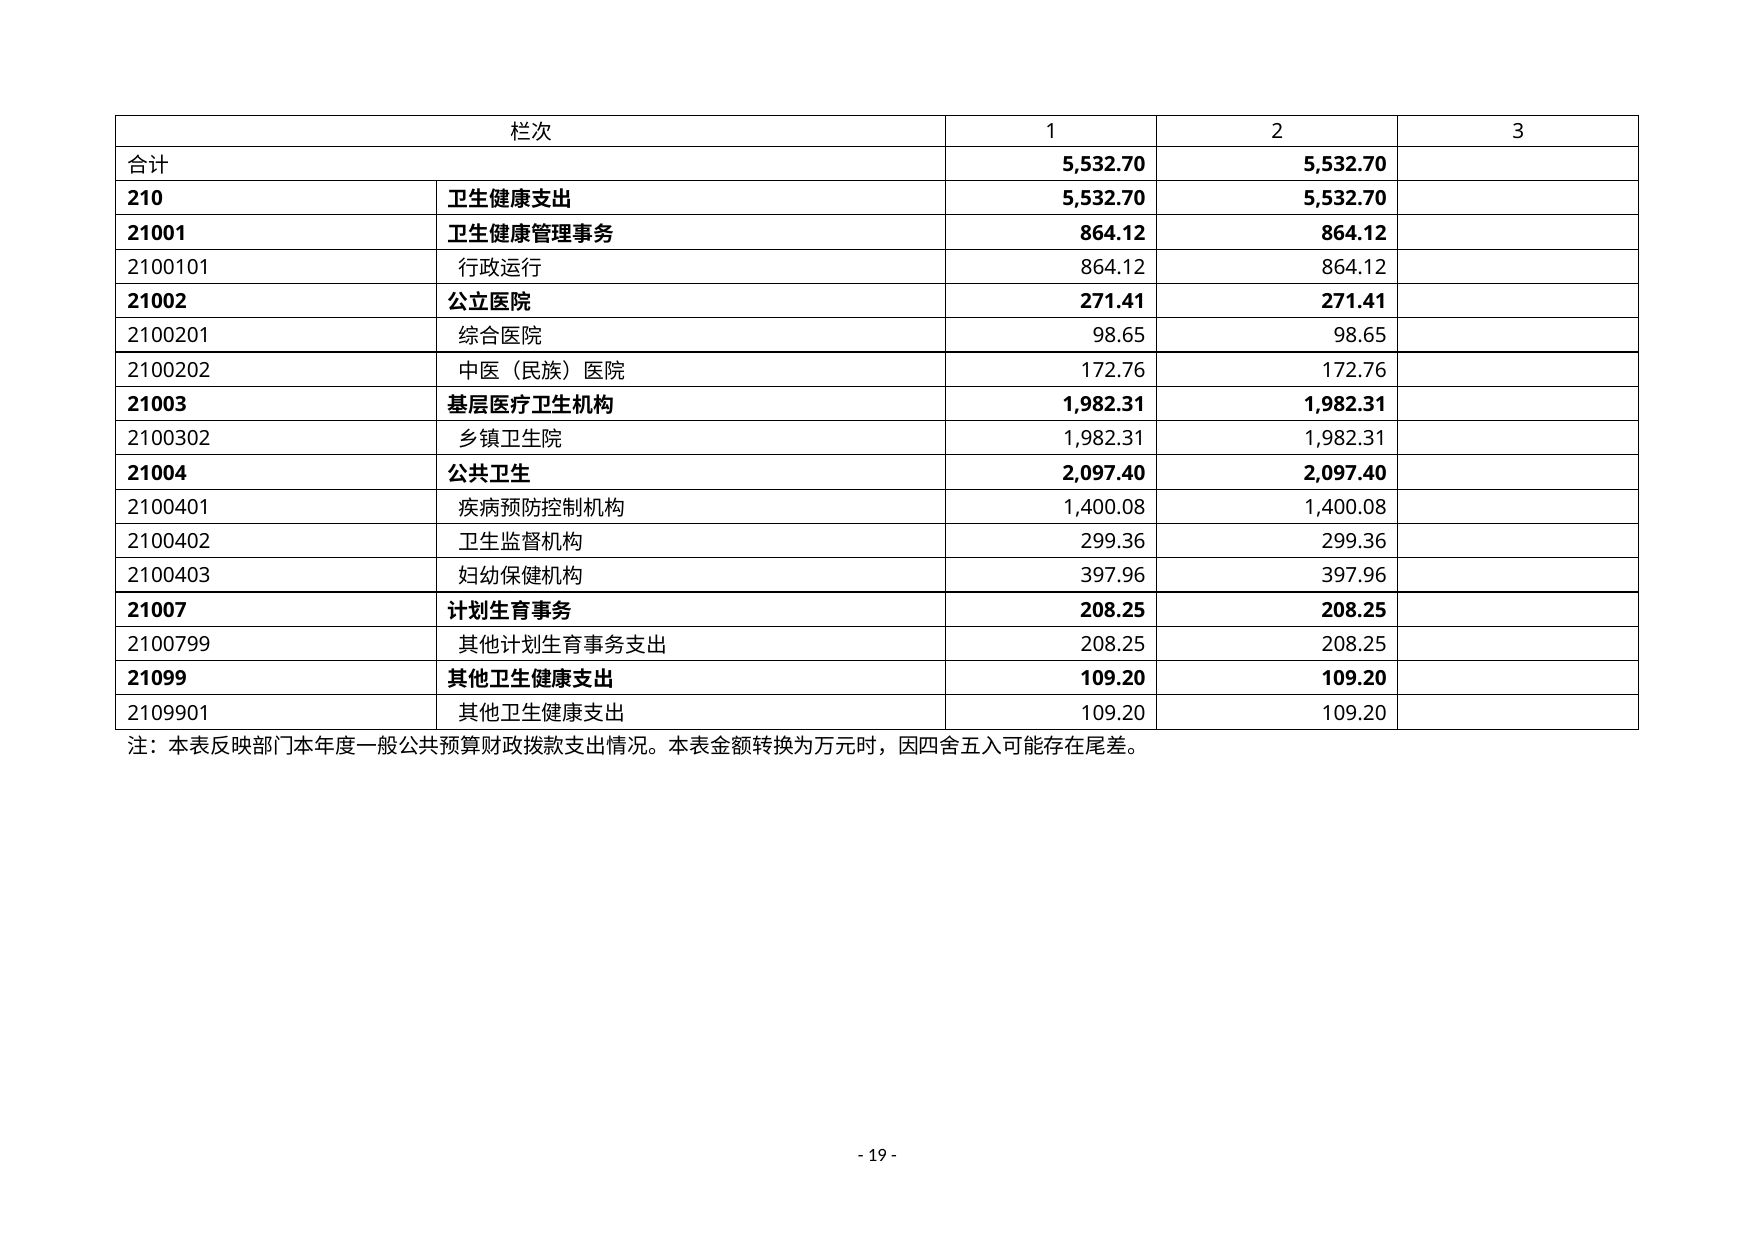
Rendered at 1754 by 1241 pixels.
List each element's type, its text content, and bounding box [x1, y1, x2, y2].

table_cell 2,097.40 [946, 455, 1156, 488]
table_cell 397.96 [1157, 558, 1397, 591]
table_cell 乡镇卫生院 [437, 421, 945, 454]
table_cell 妇幼保健机构 [437, 558, 945, 591]
table_cell 271.41 [1157, 284, 1397, 317]
table_cell 864.12 [1157, 250, 1397, 283]
table_cell [1398, 215, 1638, 249]
table_cell 2109901 [116, 695, 436, 728]
table_cell 综合医院 [437, 318, 945, 351]
table_cell 21001 [116, 215, 436, 249]
table_cell 208.25 [946, 627, 1156, 660]
table_cell 行政运行 [437, 250, 945, 283]
table_cell 2100799 [116, 627, 436, 660]
table_cell [1398, 284, 1638, 317]
table_cell 5,532.70 [1157, 181, 1397, 214]
table_cell 172.76 [946, 353, 1156, 386]
table_cell 其他计划生育事务支出 [437, 627, 945, 660]
table_cell [1398, 387, 1638, 420]
table_cell [1398, 455, 1638, 488]
table_cell [1398, 421, 1638, 454]
table_cell 1,982.31 [946, 421, 1156, 454]
table_cell 98.65 [1157, 318, 1397, 351]
table_cell 2100402 [116, 524, 436, 557]
table_cell 109.20 [1157, 661, 1397, 694]
table_cell 1,982.31 [1157, 387, 1397, 420]
table_cell 299.36 [1157, 524, 1397, 557]
table_cell [1398, 661, 1638, 694]
table_cell 1 [946, 116, 1156, 146]
table_cell 109.20 [946, 695, 1156, 728]
table_cell [1398, 695, 1638, 728]
table_cell 2,097.40 [1157, 455, 1397, 488]
table_cell 1,982.31 [946, 387, 1156, 420]
table_cell 2100202 [116, 353, 436, 386]
table_cell [1398, 490, 1638, 523]
table_cell 5,532.70 [946, 147, 1156, 180]
table_cell 21002 [116, 284, 436, 317]
table_cell 合计 [116, 147, 945, 180]
table_cell 208.25 [946, 593, 1156, 626]
table_cell 3 [1398, 116, 1638, 146]
table_cell [1398, 147, 1638, 180]
table_cell 基层医疗卫生机构 [437, 387, 945, 420]
table_cell 公立医院 [437, 284, 945, 317]
table_cell 卫生健康支出 [437, 181, 945, 214]
table_cell 1,400.08 [946, 490, 1156, 523]
table_cell 栏次 [116, 116, 945, 146]
table_cell 21099 [116, 661, 436, 694]
table_cell 注：本表反映部门本年度一般公共预算财政拨款支出情况。本表金额转换为万元时，因四舍五入可能存在尾差。 [116, 730, 1638, 760]
table_cell 21004 [116, 455, 436, 488]
table_cell 21007 [116, 593, 436, 626]
table_cell 271.41 [946, 284, 1156, 317]
table_cell [1398, 593, 1638, 626]
table_cell 5,532.70 [946, 181, 1156, 214]
table_cell 5,532.70 [1157, 147, 1397, 180]
table_cell 2100101 [116, 250, 436, 283]
table_cell 109.20 [1157, 695, 1397, 728]
table_cell 2100201 [116, 318, 436, 351]
table_cell 计划生育事务 [437, 593, 945, 626]
table_cell [1398, 524, 1638, 557]
table_cell 864.12 [1157, 215, 1397, 249]
table_cell 疾病预防控制机构 [437, 490, 945, 523]
table_cell 2100403 [116, 558, 436, 591]
table_cell 864.12 [946, 215, 1156, 249]
table_cell 2100302 [116, 421, 436, 454]
table_cell [1398, 627, 1638, 660]
table_cell [1398, 353, 1638, 386]
table_cell [1398, 250, 1638, 283]
table_cell 卫生监督机构 [437, 524, 945, 557]
table_cell 299.36 [946, 524, 1156, 557]
table_cell 卫生健康管理事务 [437, 215, 945, 249]
table_cell 1,982.31 [1157, 421, 1397, 454]
table_cell 109.20 [946, 661, 1156, 694]
table_cell [1398, 318, 1638, 351]
table_cell 公共卫生 [437, 455, 945, 488]
table_cell 397.96 [946, 558, 1156, 591]
table_cell [1398, 558, 1638, 591]
table_cell 2100401 [116, 490, 436, 523]
table_cell 210 [116, 181, 436, 214]
table_cell 172.76 [1157, 353, 1397, 386]
table_cell [1398, 181, 1638, 214]
table_cell 2 [1157, 116, 1397, 146]
table_cell 其他卫生健康支出 [437, 661, 945, 694]
table_cell 208.25 [1157, 627, 1397, 660]
table_cell 864.12 [946, 250, 1156, 283]
table_cell 1,400.08 [1157, 490, 1397, 523]
table_cell 其他卫生健康支出 [437, 695, 945, 728]
table_cell 中医（民族）医院 [437, 353, 945, 386]
table_cell 98.65 [946, 318, 1156, 351]
table_cell 21003 [116, 387, 436, 420]
table_cell 208.25 [1157, 593, 1397, 626]
